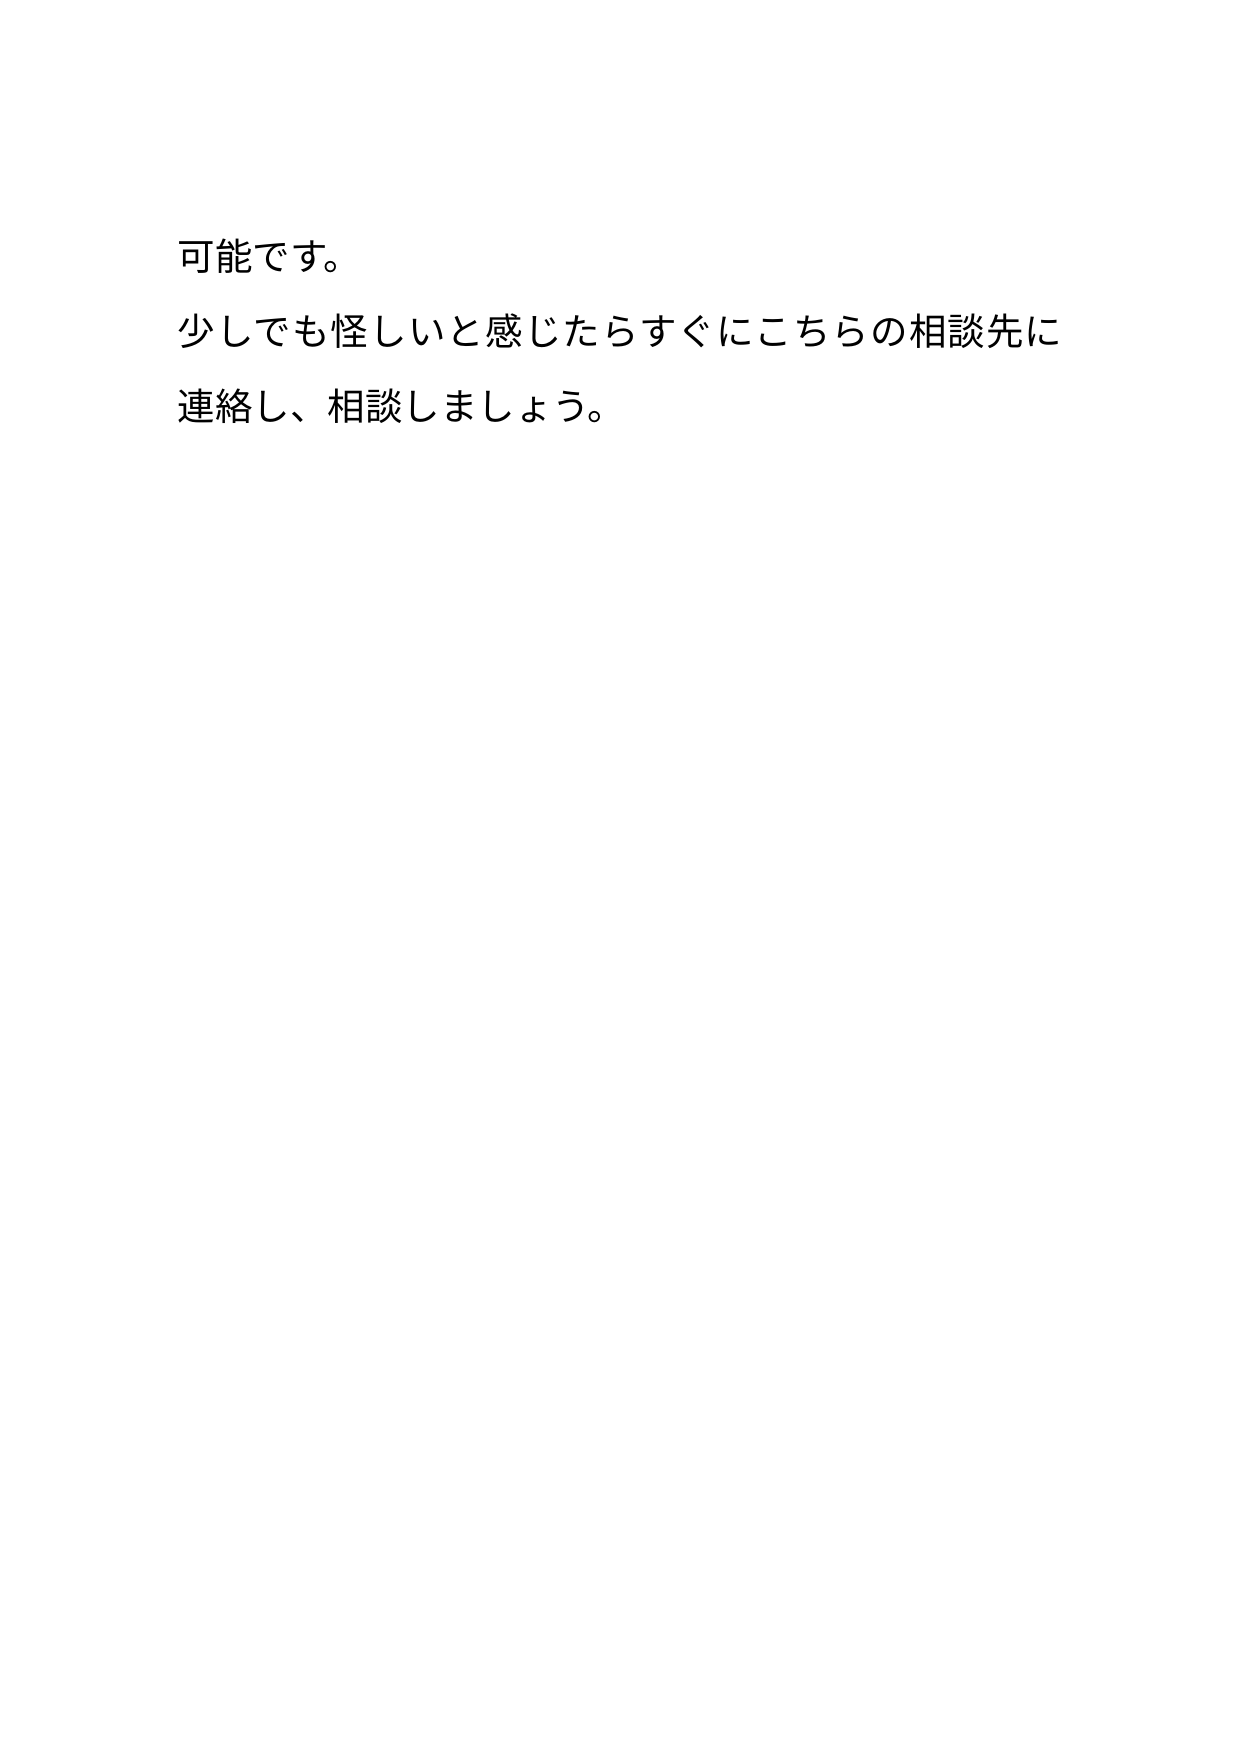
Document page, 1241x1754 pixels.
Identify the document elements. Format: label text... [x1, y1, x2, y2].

text 少しでも怪しいと感じたらすぐにこちらの相談先に連絡し、相談しましょう。 [177, 292, 1063, 442]
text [177, 217, 1063, 292]
